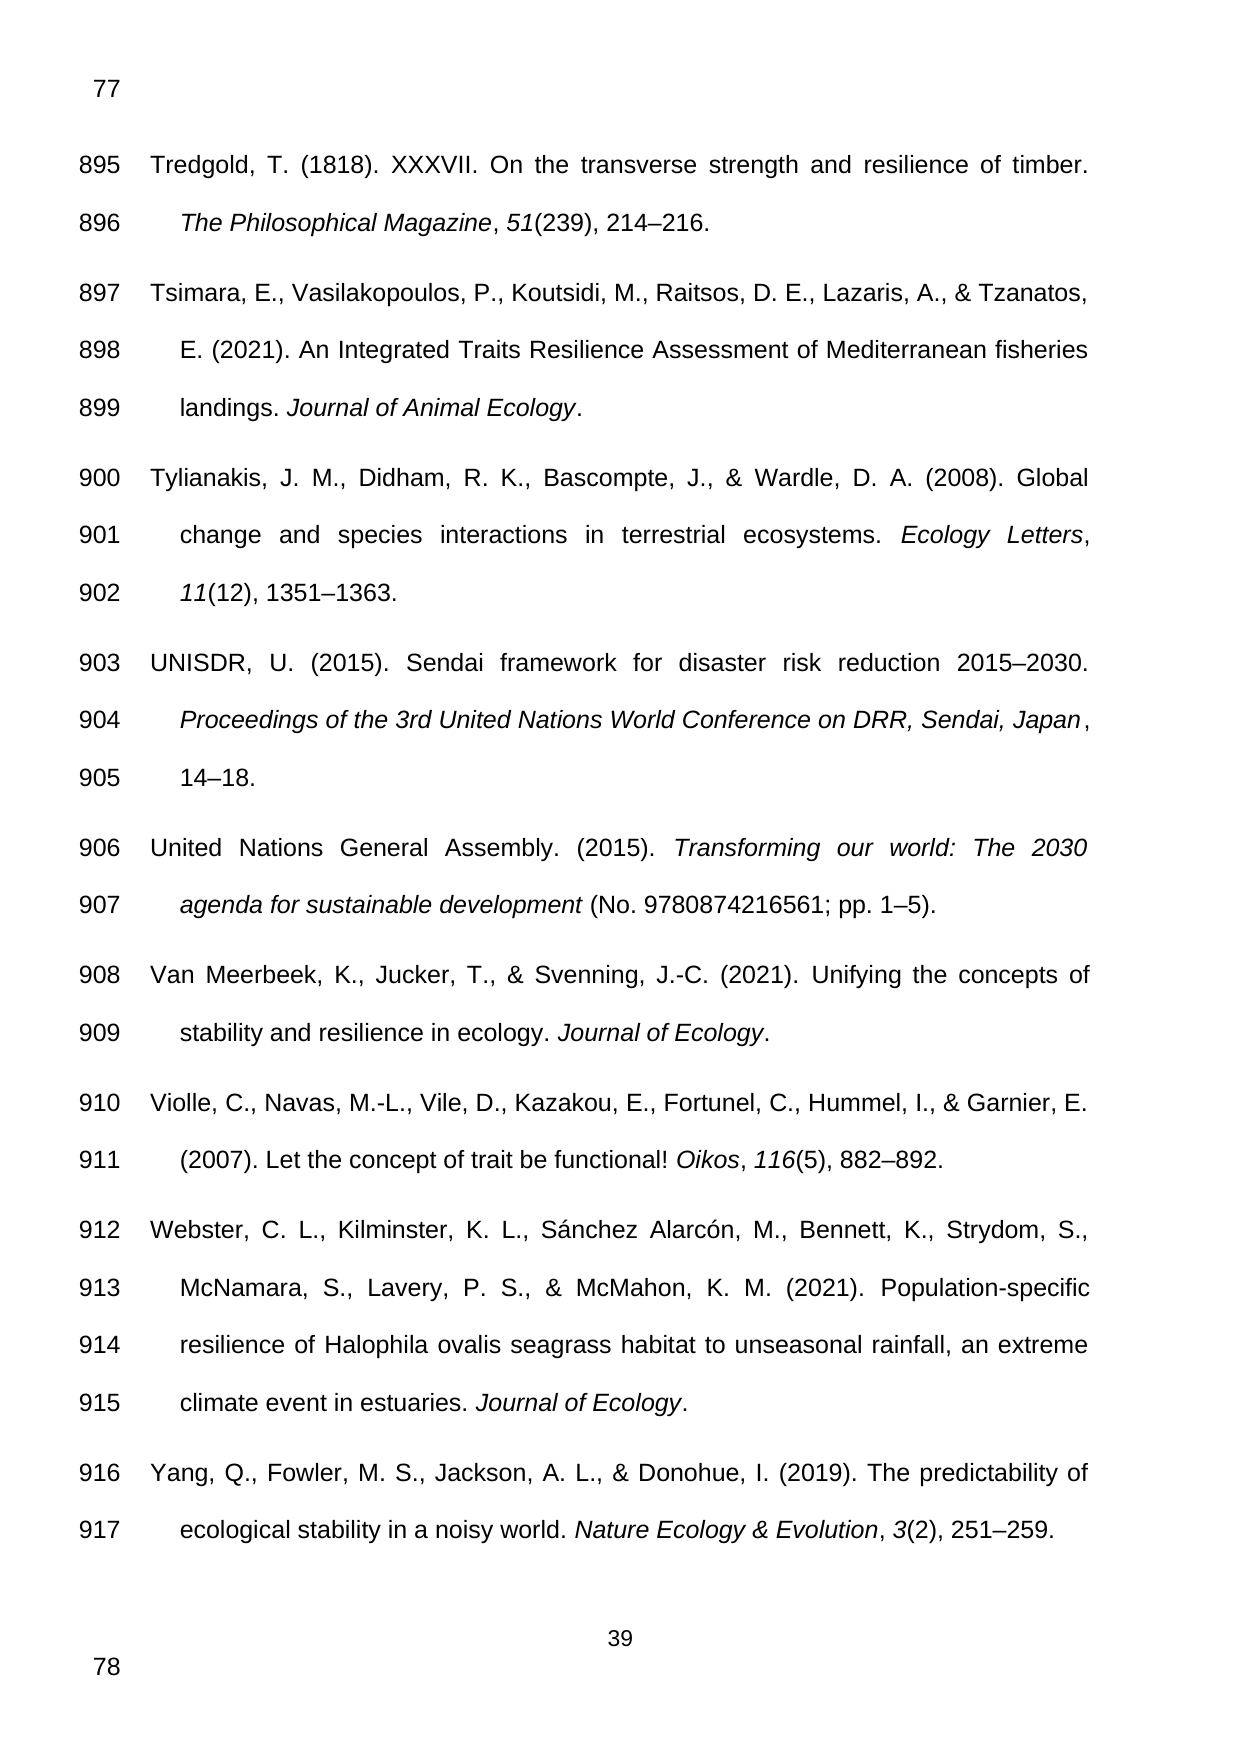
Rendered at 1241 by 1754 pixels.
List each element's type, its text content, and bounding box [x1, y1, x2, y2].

text Tylianakis, J. M., Didham, R. K., Bascompte, J., & Wardle, D. A. (2008). Global change and species interactions in terrestrial ecosystems. Ecology Letters, 11(12), 1351–1363. [150, 463, 1090, 606]
text United Nations General Assembly. (2015). Transforming our world: The 2030 agenda for sustainable development (No. 9780874216561; pp. 1–5). [150, 833, 1090, 919]
text Violle, C., Navas, M.-L., Vile, D., Kazakou, E., Fortunel, C., Hummel, I., & Garnier, E. (2007). Let the concept of trait be functional! Oikos, 116(5), 882–892. [150, 1088, 1090, 1174]
text UNISDR, U. (2015). Sendai framework for disaster risk reduction 2015–2030. Proceedings of the 3rd United Nations World Conference on DRR, Sendai, Japan, 14–18. [150, 648, 1090, 791]
text Webster, C. L., Kilminster, K. L., Sánchez Alarcón, M., Bennett, K., Strydom, S., McNamara, S., Lavery, P. S., & McMahon, K. M. (2021). Population-specific resilience of Halophila ovalis seagrass habitat to unseasonal rainfall, an extreme climate event in estuaries. Journal of Ecology. [150, 1215, 1090, 1416]
text Van Meerbeek, K., Jucker, T., & Svenning, J.-C. (2021). Unifying the concepts of stability and resilience in ecology. Journal of Ecology. [150, 960, 1090, 1046]
text Yang, Q., Fowler, M. S., Jackson, A. L., & Donohue, I. (2019). The predictability of ecological stability in a noisy world. Nature Ecology & Evolution, 3(2), 251–259. [150, 1458, 1090, 1544]
text Tsimara, E., Vasilakopoulos, P., Koutsidi, M., Raitsos, D. E., Lazaris, A., & Tzanatos, E. (2021). An Integrated Traits Resilience Assessment of Mediterranean fisheries landings. Journal of Animal Ecology. [150, 277, 1090, 421]
text Tredgold, T. (1818). XXXVII. On the transverse strength and resilience of timber. The Philosophical Magazine, 51(239), 214–216. [150, 150, 1090, 236]
